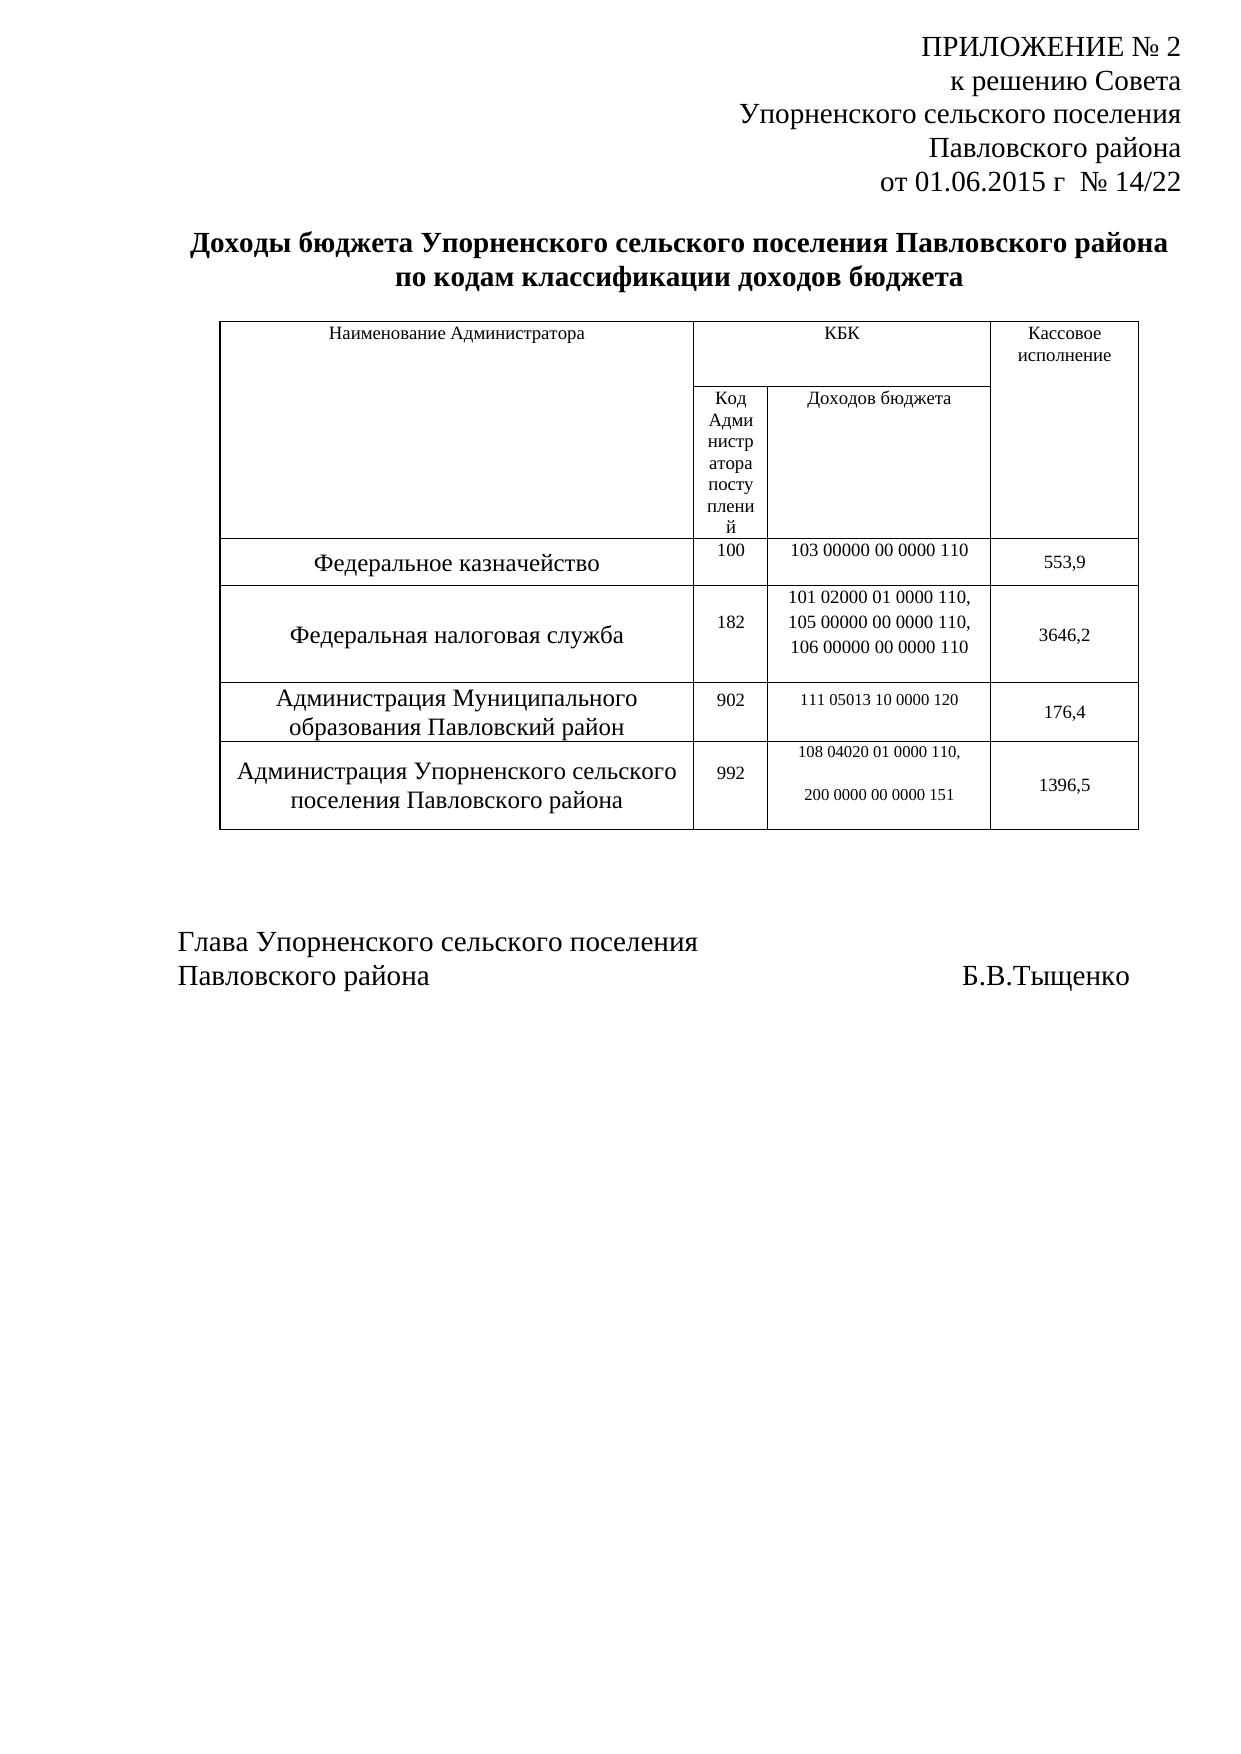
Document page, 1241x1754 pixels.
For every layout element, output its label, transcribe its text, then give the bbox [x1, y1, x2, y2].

text ПРИЛОЖЕНИЕ № 2 [177, 29, 1181, 63]
text Глава Упорненского сельского поселения [177, 924, 1181, 958]
table_header Наименование Администратора [221, 322, 693, 538]
table_cell Федеральное казначейство [221, 539, 693, 585]
table_cell Федеральная налоговая служба [221, 586, 693, 682]
table_cell Администрация Муниципального образования Павловский район [221, 683, 693, 741]
table_cell 101 02000 01 0000 110, 105 00000 00 0000 110, 106 00000 00 0000 110 [768, 586, 990, 682]
text Упорненского сельского поселения [177, 97, 1181, 130]
text Павловского района Б.В.Тыщенко [177, 958, 1181, 992]
table_header Кассовое исполнение [991, 322, 1138, 538]
table_cell 108 04020 01 0000 110, 200 0000 00 0000 151 [768, 742, 990, 828]
table_cell 553,9 [991, 539, 1138, 585]
text Павловского района [177, 130, 1181, 164]
table_cell 103 00000 00 0000 110 [768, 539, 990, 585]
table_cell 176,4 [991, 683, 1138, 741]
table_cell 3646,2 [991, 586, 1138, 682]
table_cell Администрация Упорненского сельского поселения Павловского района [221, 742, 693, 828]
text от 01.06.2015 г № 14/22 [177, 164, 1181, 197]
table_cell 992 [694, 742, 767, 828]
table_cell 902 [694, 683, 767, 741]
text Доходы бюджета Упорненского сельского поселения Павловского района по кодам классификации доходов бюджета [177, 225, 1181, 292]
table_cell 1396,5 [991, 742, 1138, 828]
table_header КБК [694, 322, 990, 386]
table_cell Доходов бюджета [768, 387, 990, 538]
text к решению Совета [177, 63, 1181, 97]
table_cell Код Администратора поступлений [694, 387, 767, 538]
table_cell 100 [694, 539, 767, 585]
table_cell 182 [694, 586, 767, 682]
table_cell 111 05013 10 0000 120 [768, 683, 990, 741]
